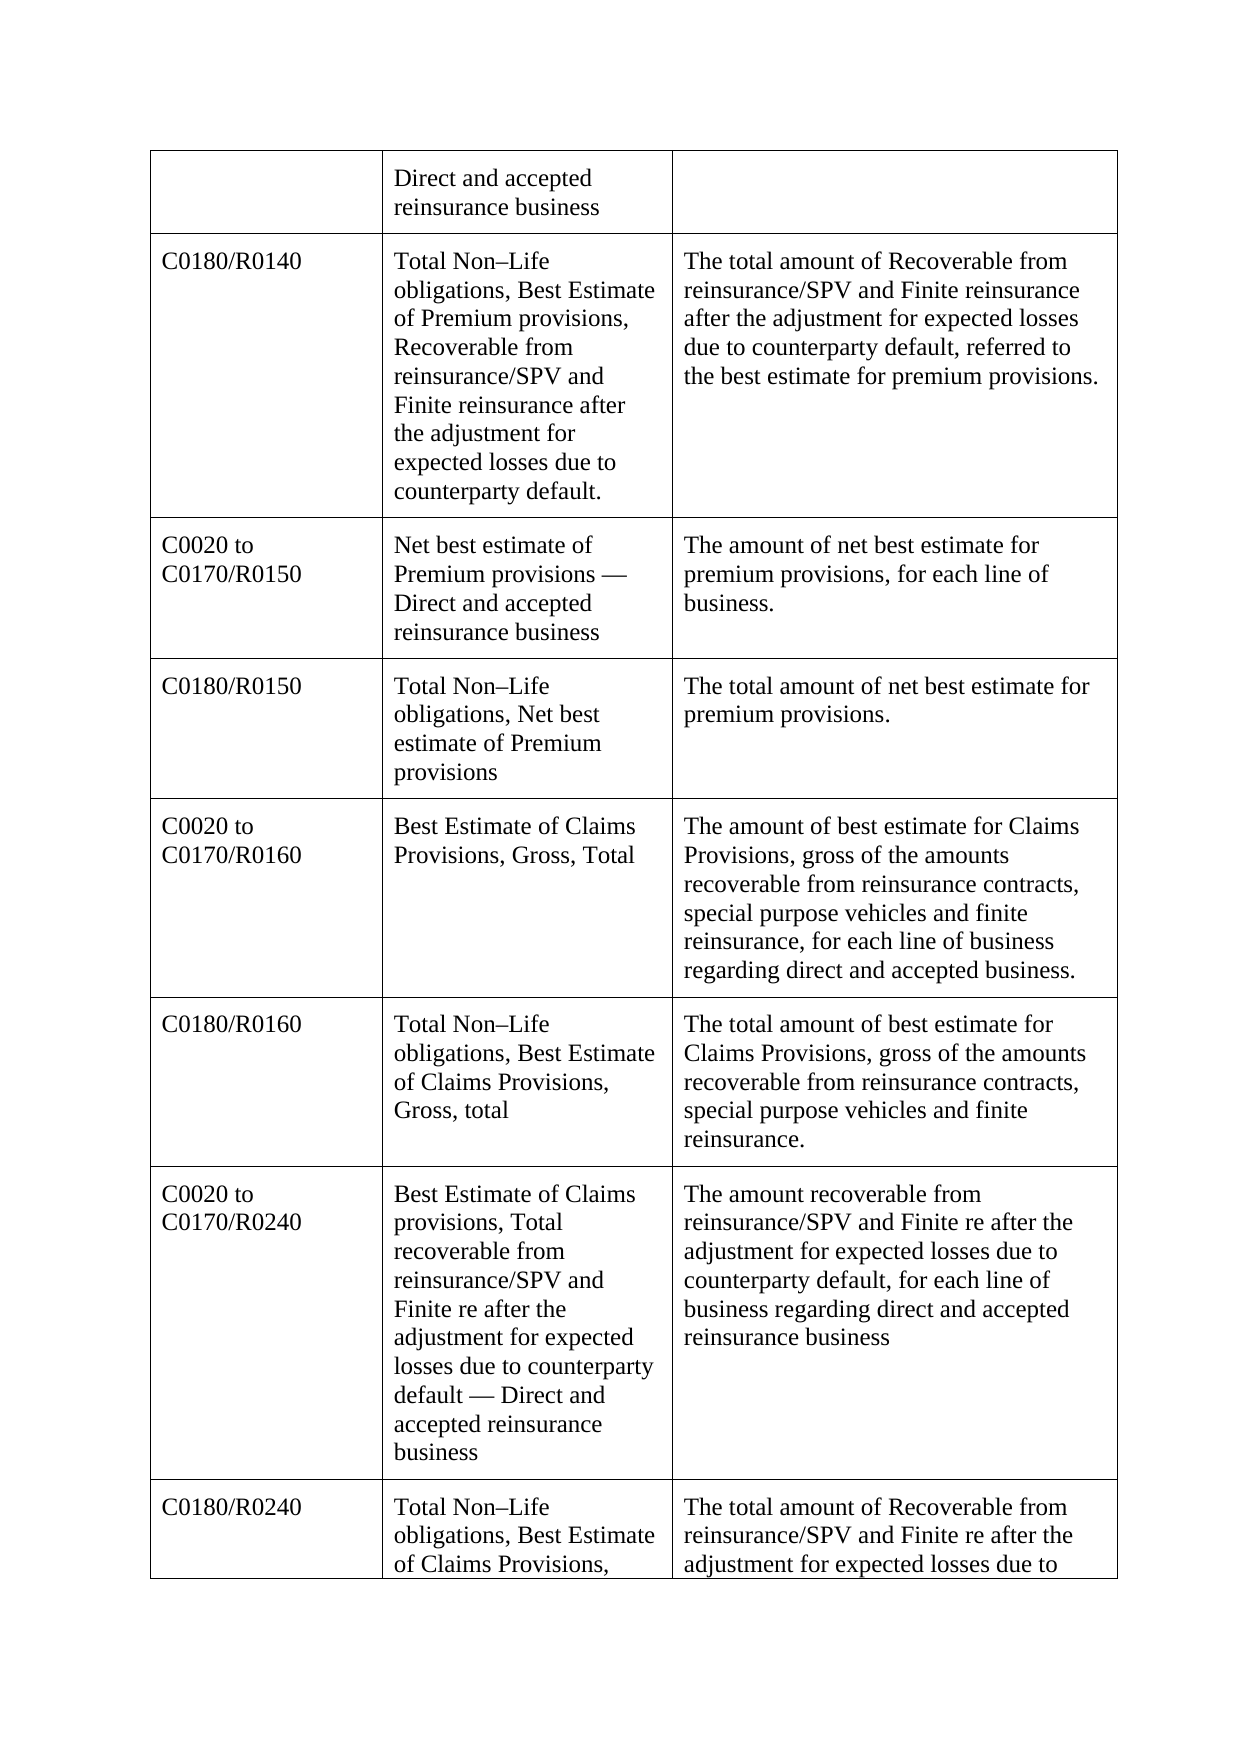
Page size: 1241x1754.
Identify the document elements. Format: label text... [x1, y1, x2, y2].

table_cell C0180/R0150 [151, 659, 382, 798]
table_cell Net best estimate of Premium provisions — Direct and accepted reinsurance business [383, 518, 672, 658]
table_cell Total Non–Life obligations, Net best estimate of Premium provisions [383, 659, 672, 798]
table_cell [383, 1480, 672, 1578]
table_cell Total Non–Life obligations, Best Estimate of Premium provisions, Recoverable from reinsurance/SPV and Finite reinsurance after the adjustment for expected losses due to counterparty default. [383, 234, 672, 517]
table_cell Best Estimate of Claims Provisions, Gross, Total [383, 799, 672, 996]
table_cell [383, 151, 672, 233]
table_cell C0020 to C0170/R0150 [151, 518, 382, 658]
table_cell Best Estimate of Claims provisions, Total recoverable from reinsurance/SPV and Finite re after the adjustment for expected losses due to counterparty default — Direct and accepted reinsurance business [383, 1167, 672, 1479]
table_cell The total amount of Recoverable from reinsurance/SPV and Finite reinsurance after the adjustment for expected losses due to counterparty default, referred to the best estimate for premium provisions. [673, 234, 1117, 517]
table_cell The amount of net best estimate for premium provisions, for each line of business. [673, 518, 1117, 658]
table_cell C0180/R0140 [151, 234, 382, 517]
table_cell The total amount of net best estimate for premium provisions. [673, 659, 1117, 798]
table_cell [151, 151, 382, 233]
table_cell Total Non–Life obligations, Best Estimate of Claims Provisions, Gross, total [383, 998, 672, 1166]
table_cell C0020 to C0170/R0160 [151, 799, 382, 996]
table_cell The amount of best estimate for Claims Provisions, gross of the amounts recoverable from reinsurance contracts, special purpose vehicles and finite reinsurance, for each line of business regarding direct and accepted business. [673, 799, 1117, 996]
table_cell C0180/R0240 [151, 1480, 382, 1578]
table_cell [673, 1480, 1117, 1578]
table_cell The total amount of best estimate for Claims Provisions, gross of the amounts recoverable from reinsurance contracts, special purpose vehicles and finite reinsurance. [673, 998, 1117, 1166]
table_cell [673, 151, 1117, 233]
table_cell C0180/R0160 [151, 998, 382, 1166]
table_cell C0020 to C0170/R0240 [151, 1167, 382, 1479]
table_cell The amount recoverable from reinsurance/SPV and Finite re after the adjustment for expected losses due to counterparty default, for each line of business regarding direct and accepted reinsurance business [673, 1167, 1117, 1479]
